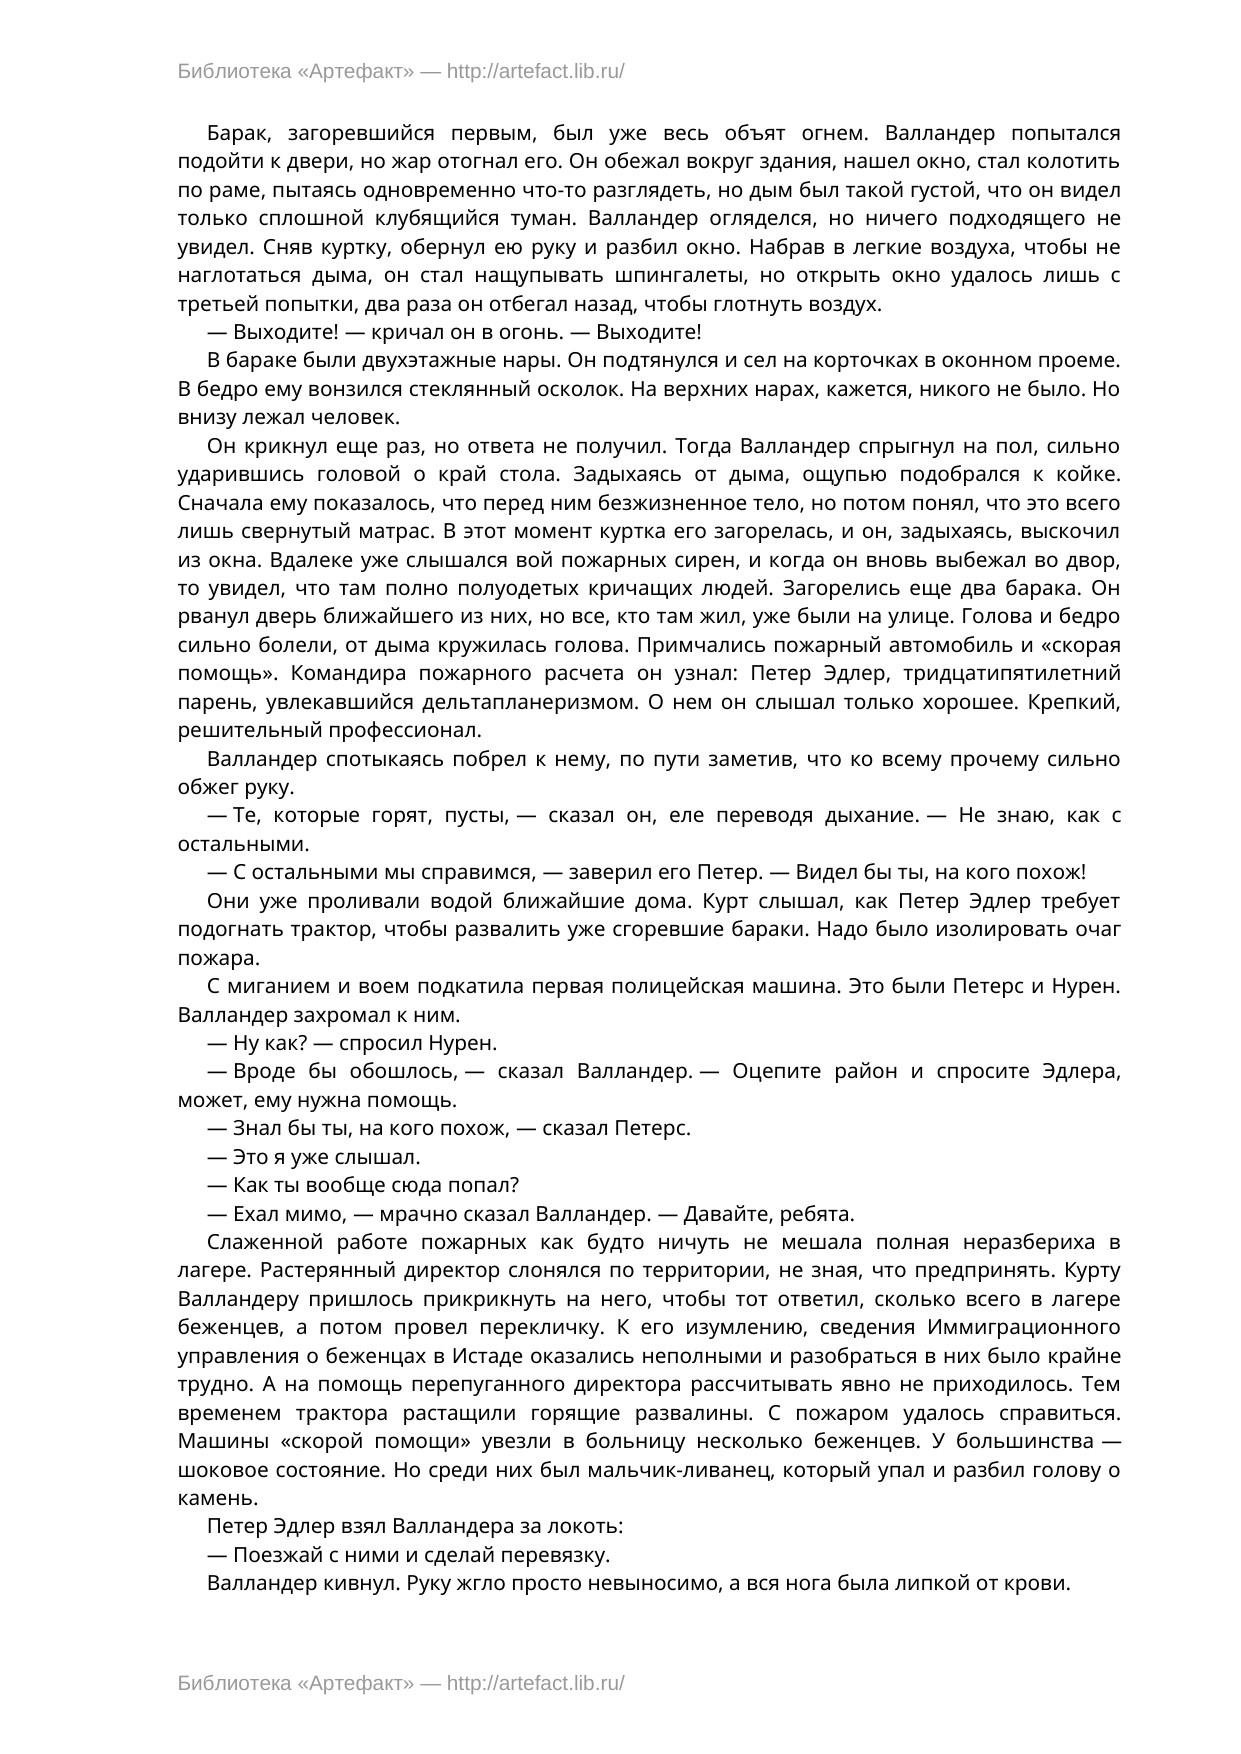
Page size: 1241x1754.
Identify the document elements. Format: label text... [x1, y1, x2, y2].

text Он крикнул еще раз, но ответа не получил. Тогда Валландер спрыгнул на пол, сильно ударившись головой о край стола. Задыхаясь от дыма, ощупью подобрался к койке. Сначала ему показалось, что перед ним безжизненное тело, но потом понял, что это всего лишь свернутый матрас. В этот момент куртка его загорелась, и он, задыхаясь, выскочил из окна. Вдалеке уже слышался вой пожарных сирен, и когда он вновь выбежал во двор, то увидел, что там полно полуодетых кричащих людей. Загорелись еще два барака. Он рванул дверь ближайшего из них, но все, кто там жил, уже были на улице. Голова и бедро сильно болели, от дыма кружилась голова. Примчались пожарный автомобиль и «скорая помощь». Командира пожарного расчета он узнал: Петер Эдлер, тридцатипятилетний парень, увлекавшийся дельтапланеризмом. О нем он слышал только хорошее. Крепкий, решительный профессионал. [177, 431, 1122, 744]
text С миганием и воем подкатила первая полицейская машина. Это были Петерс и Нурен. Валландер захромал к ним. [177, 971, 1122, 1028]
text — Выходите! — кричал он в огонь. — Выходите! [177, 317, 1122, 346]
text Петер Эдлер взял Валландера за локоть: [177, 1512, 1122, 1540]
text Они уже проливали водой ближайшие дома. Курт слышал, как Петер Эдлер требует подогнать трактор, чтобы развалить уже сгоревшие бараки. Надо было изолировать очаг пожара. [177, 886, 1122, 971]
text — Как ты вообще сюда попал? [177, 1170, 1122, 1199]
text — Знал бы ты, на кого похож, — сказал Петерс. [177, 1113, 1122, 1142]
text — Поезжай с ними и сделай перевязку. [177, 1540, 1122, 1568]
text Слаженной работе пожарных как будто ничуть не мешала полная неразбериха в лагере. Растерянный директор слонялся по территории, не зная, что предпринять. Курту Валландеру пришлось прикрикнуть на него, чтобы тот ответил, сколько всего в лагере беженцев, а потом провел перекличку. К его изумлению, сведения Иммиграционного управления о беженцах в Истаде оказались неполными и разобраться в них было крайне трудно. А на помощь перепуганного директора рассчитывать явно не приходилось. Тем временем трактора растащили горящие развалины. С пожаром удалось справиться. Машины «скорой помощи» увезли в больницу несколько беженцев. У большинства — шоковое состояние. Но среди них был мальчик-ливанец, который упал и разбил голову о камень. [177, 1227, 1122, 1512]
text — Те, которые горят, пусты, — сказал он, еле переводя дыхание. — Не знаю, как с остальными. [177, 801, 1122, 857]
text — Это я уже слышал. [177, 1142, 1122, 1170]
text Валландер спотыкаясь побрел к нему, по пути заметив, что ко всему прочему сильно обжег руку. [177, 744, 1122, 801]
text — С остальными мы справимся, — заверил его Петер. — Видел бы ты, на кого похож! [177, 857, 1122, 886]
text — Ну как? — спросил Нурен. [177, 1028, 1122, 1057]
text Барак, загоревшийся первым, был уже весь объят огнем. Валландер попытался подойти к двери, но жар отогнал его. Он обежал вокруг здания, нашел окно, стал колотить по раме, пытаясь одновременно что-то разглядеть, но дым был такой густой, что он видел только сплошной клубящийся туман. Валландер огляделся, но ничего подходящего не увидел. Сняв куртку, обернул ею руку и разбил окно. Набрав в легкие воздуха, чтобы не наглотаться дыма, он стал нащупывать шпингалеты, но открыть окно удалось лишь с третьей попытки, два раза он отбегал назад, чтобы глотнуть воздух. [177, 118, 1122, 317]
text В бараке были двухэтажные нары. Он подтянулся и сел на корточках в оконном проеме. В бедро ему вонзился стеклянный осколок. На верхних нарах, кажется, никого не было. Но внизу лежал человек. [177, 346, 1122, 431]
text Валландер кивнул. Руку жгло просто невыносимо, а вся нога была липкой от крови. [177, 1568, 1122, 1597]
text — Вроде бы обошлось, — сказал Валландер. — Оцепите район и спросите Эдлера, может, ему нужна помощь. [177, 1057, 1122, 1113]
text — Ехал мимо, — мрачно сказал Валландер. — Давайте, ребята. [177, 1199, 1122, 1227]
